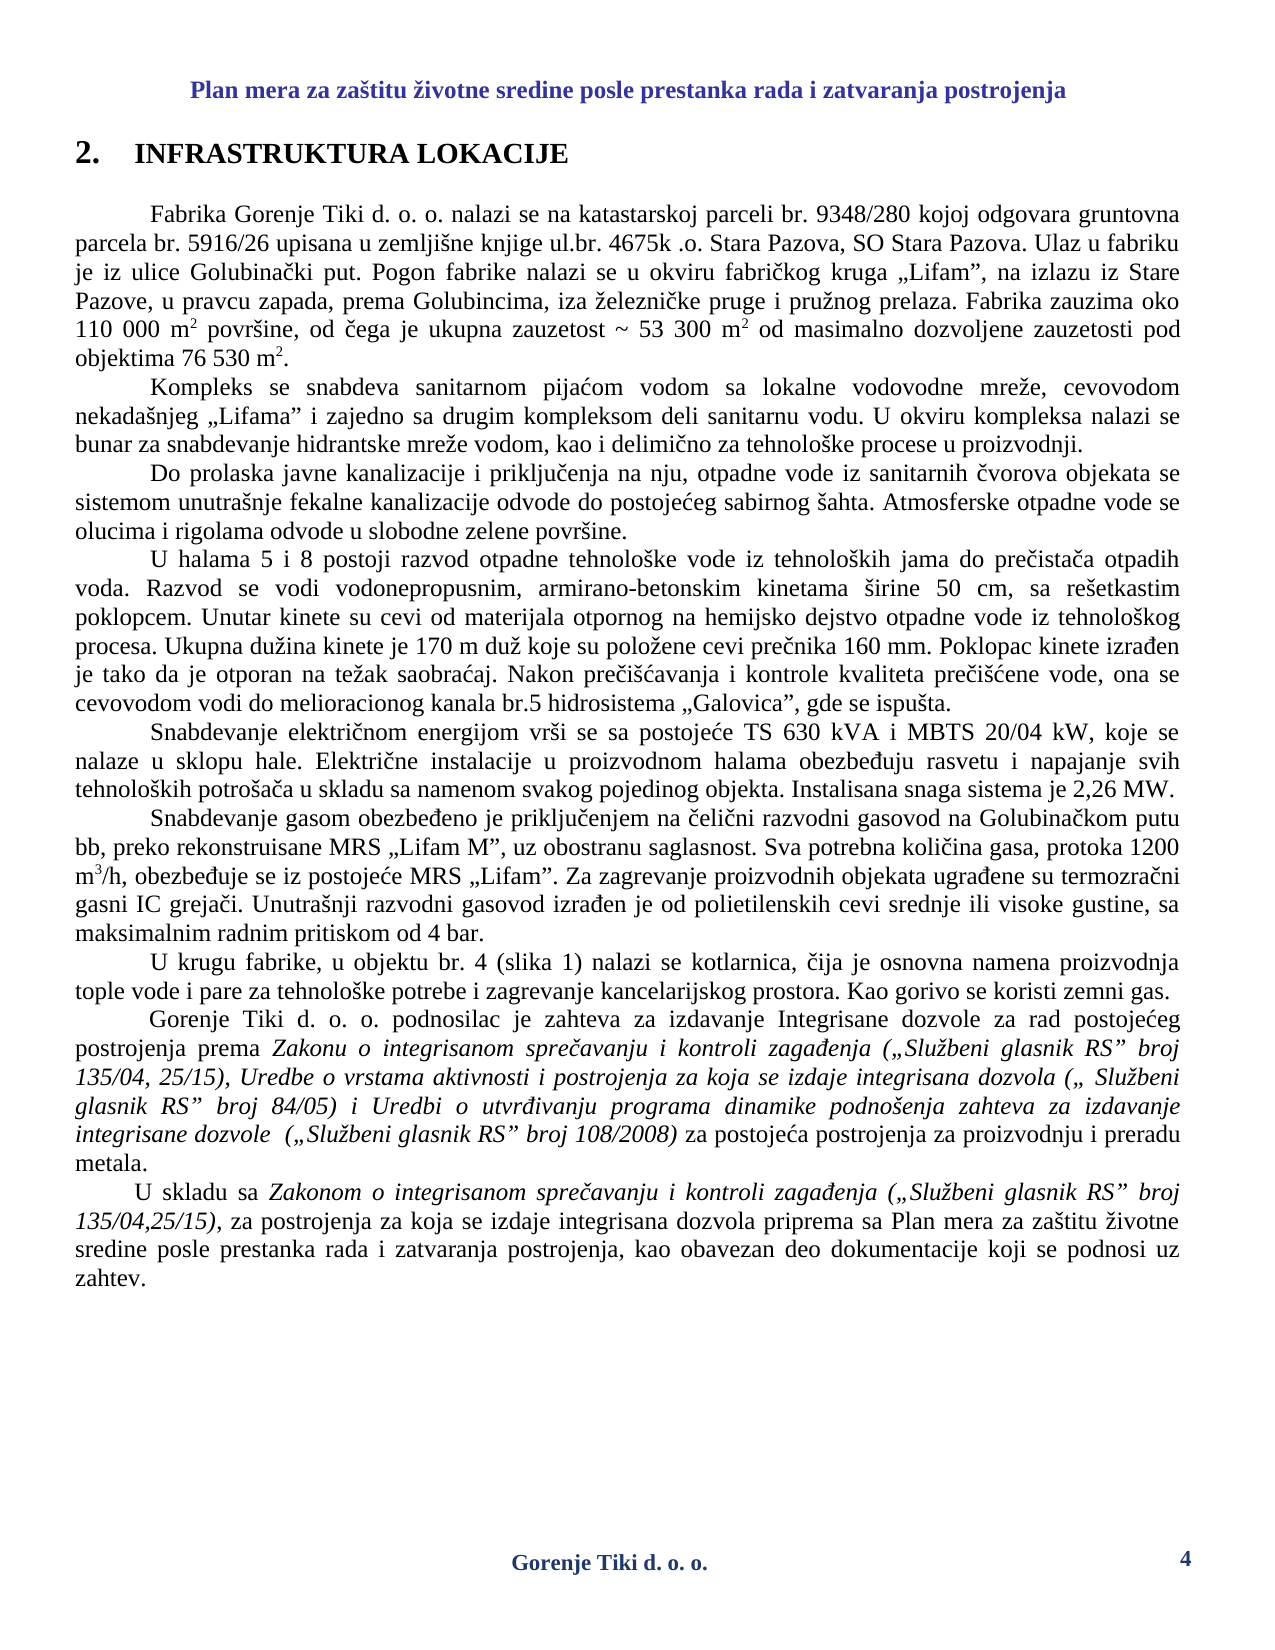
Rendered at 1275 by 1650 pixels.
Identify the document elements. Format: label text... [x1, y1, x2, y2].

list INFRASTRUKTURA LOKACIJE [75, 132, 1181, 171]
text U krugu fabrike, u objektu br. 4 (slika 1) nalazi se kotlarnica, čija je osnovna namena proizvodnja tople vode i pare za tehnološke potrebe i zagrevanje kancelarijskog prostora. Kao gorivo se koristi zemni gas. [75, 947, 1181, 1004]
text Fabrika Gorenje Tiki d. o. o. nalazi se na katastarskoj parceli br. 9348/280 kojoj odgovara gruntovna parcela br. 5916/26 upisana u zemljišne knjige ul.br. 4675k .o. Stara Pazova, SO Stara Pazova. Ulaz u fabriku je iz ulice Golubinački put. Pogon fabrike nalazi se u okviru fabričkog kruga „Lifam”, na izlazu iz Stare Pazove, u pravcu zapada, prema Golubincima, iza železničke pruge i pružnog prelaza. Fabrika zauzima oko 110 000 m2 površine, od čega je ukupna zauzetost ~ 53 300 m2 od masimalno dozvoljene zauzetosti pod objektima 76 530 m2. [75, 199, 1181, 372]
text Snabdevanje gasom obezbeđeno je priključenjem na čelični razvodni gasovod na Golubinačkom putu bb, preko rekonstruisane MRS „Lifam M”, uz obostranu saglasnost. Sva potrebna količina gasa, protoka 1200 m3/h, obezbeđuje se iz postojeće MRS „Lifam”. Za zagrevanje proizvodnih objekata ugrađene su termozračni gasni IC grejači. Unutrašnji razvodni gasovod izrađen je od polietilenskih cevi srednje ili visoke gustine, sa maksimalnim radnim pritiskom od 4 bar. [75, 803, 1181, 947]
text Gorenje Tiki d. o. o. podnosilac je zahteva za izdavanje Integrisane dozvole za rad postojećeg postrojenja prema Zakonu o integrisanom sprečavanju i kontroli zagađenja („Službeni glasnik RS” broj 135/04, 25/15), Uredbe o vrstama aktivnosti i postrojenja za koja se izdaje integrisana dozvola („ Službeni glasnik RS” broj 84/05) i Uredbi o utvrđivanju programa dinamike podnošenja zahteva za izdavanje integrisane dozvole („Službeni glasnik RS” broj 108/2008) za postojeća postrojenja za proizvodnju i preradu metala. [75, 1004, 1181, 1177]
text Snabdevanje električnom energijom vrši se sa postojeće TS 630 kVA i MBTS 20/04 kW, koje se nalaze u sklopu hale. Električne instalacije u proizvodnom halama obezbeđuju rasvetu i napajanje svih tehnoloških potrošača u skladu sa namenom svakog pojedinog objekta. Instalisana snaga sistema je 2,26 MW. [75, 717, 1181, 803]
text U skladu sa Zakonom o integrisanom sprečavanju i kontroli zagađenja („Službeni glasnik RS” broj 135/04,25/15), za postrojenja za koja se izdaje integrisana dozvola priprema sa Plan mera za zaštitu životne sredine posle prestanka rada i zatvaranja postrojenja, kao obavezan deo dokumentacije koji se podnosi uz zahtev. [75, 1177, 1181, 1292]
text U halama 5 i 8 postoji razvod otpadne tehnološke vode iz tehnoloških jama do prečistača otpadih voda. Razvod se vodi vodonepropusnim, armirano-betonskim kinetama širine 50 cm, sa rešetkastim poklopcem. Unutar kinete su cevi od materijala otpornog na hemijsko dejstvo otpadne vode iz tehnološkog procesa. Ukupna dužina kinete je 170 m duž koje su položene cevi prečnika 160 mm. Poklopac kinete izrađen je tako da je otporan na težak saobraćaj. Nakon prečišćavanja i kontrole kvaliteta prečišćene vode, ona se cevovodom vodi do melioracionog kanala br.5 hidrosistema „Galovica”, gde se ispušta. [75, 544, 1181, 717]
text Kompleks se snabdeva sanitarnom pijaćom vodom sa lokalne vodovodne mreže, cevovodom nekadašnjeg „Lifama” i zajedno sa drugim kompleksom deli sanitarnu vodu. U okviru kompleksa nalazi se bunar za snabdevanje hidrantske mreže vodom, kao i delimično za tehnološke procese u proizvodnji. [75, 372, 1181, 458]
text Do prolaska javne kanalizacije i priključenja na nju, otpadne vode iz sanitarnih čvorova objekata se sistemom unutrašnje fekalne kanalizacije odvode do postojećeg sabirnog šahta. Atmosferske otpadne vode se olucima i rigolama odvode u slobodne zelene površine. [75, 458, 1181, 544]
